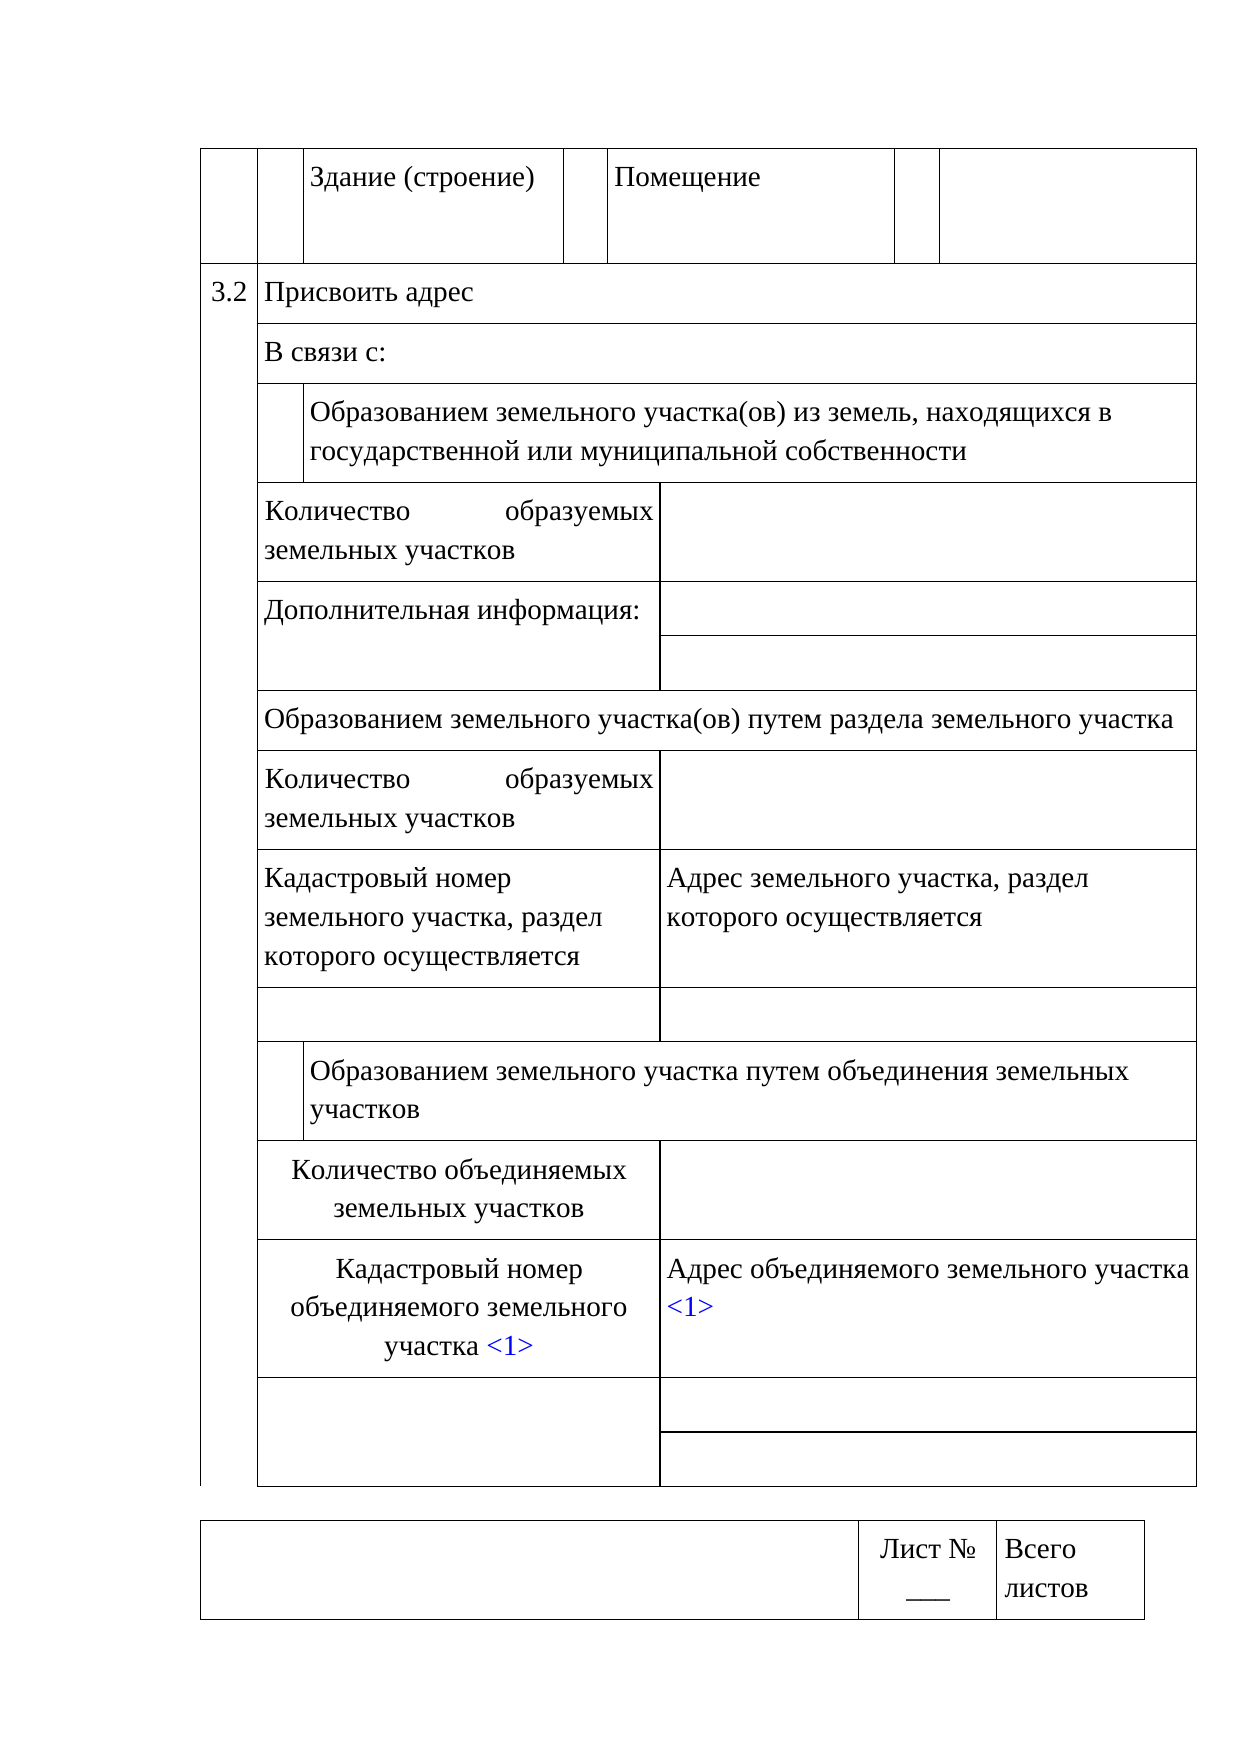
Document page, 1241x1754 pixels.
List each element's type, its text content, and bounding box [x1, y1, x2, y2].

table_cell [258, 1378, 659, 1486]
table_cell [661, 1141, 1196, 1239]
table_cell 3.2 [201, 264, 257, 1486]
table_cell Адрес объединяемого земельного участка <1> [661, 1240, 1196, 1377]
table_cell Количество объединяемых земельных участков [258, 1141, 659, 1239]
table_cell [258, 988, 659, 1041]
table_cell [661, 636, 1196, 690]
table_cell [258, 1042, 303, 1140]
table_cell [258, 149, 303, 262]
table_cell [564, 149, 607, 262]
table_cell В связи с: [258, 324, 1196, 383]
table_cell Кадастровый номер земельного участка, раздел которого осуществляется [258, 850, 659, 987]
table_cell [304, 208, 563, 262]
table_header [201, 1521, 858, 1619]
table_cell Помещение [608, 149, 894, 208]
table_cell Количество образуемых земельных участков [258, 751, 659, 849]
table_header Лист № ___ [859, 1521, 996, 1619]
table_cell Адрес земельного участка, раздел которого осуществляется [661, 850, 1196, 987]
table_cell Образованием земельного участка(ов) путем раздела земельного участка [258, 691, 1196, 750]
table_header Всего листов ___ [997, 1521, 1144, 1619]
table_cell [661, 582, 1196, 635]
table_cell [661, 751, 1196, 849]
table_cell Образованием земельного участка путем объединения земельных участков [304, 1042, 1196, 1140]
table_cell Кадастровый номер объединяемого земельного участка <1> [258, 1240, 659, 1377]
table_cell [608, 208, 894, 262]
table_cell [661, 483, 1196, 581]
table_cell [661, 1433, 1196, 1486]
table_cell [661, 988, 1196, 1041]
table_cell Присвоить адрес [258, 264, 1196, 322]
table_cell Здание (строение) [304, 149, 563, 208]
table_cell Образованием земельного участка(ов) из земель, находящихся в государственной или муниципальной собственности [304, 384, 1196, 482]
table_cell [661, 1378, 1196, 1431]
table_cell [258, 384, 303, 482]
table_cell Дополнительная информация: [258, 582, 659, 690]
table_cell Количество образуемых земельных участков [258, 483, 659, 581]
